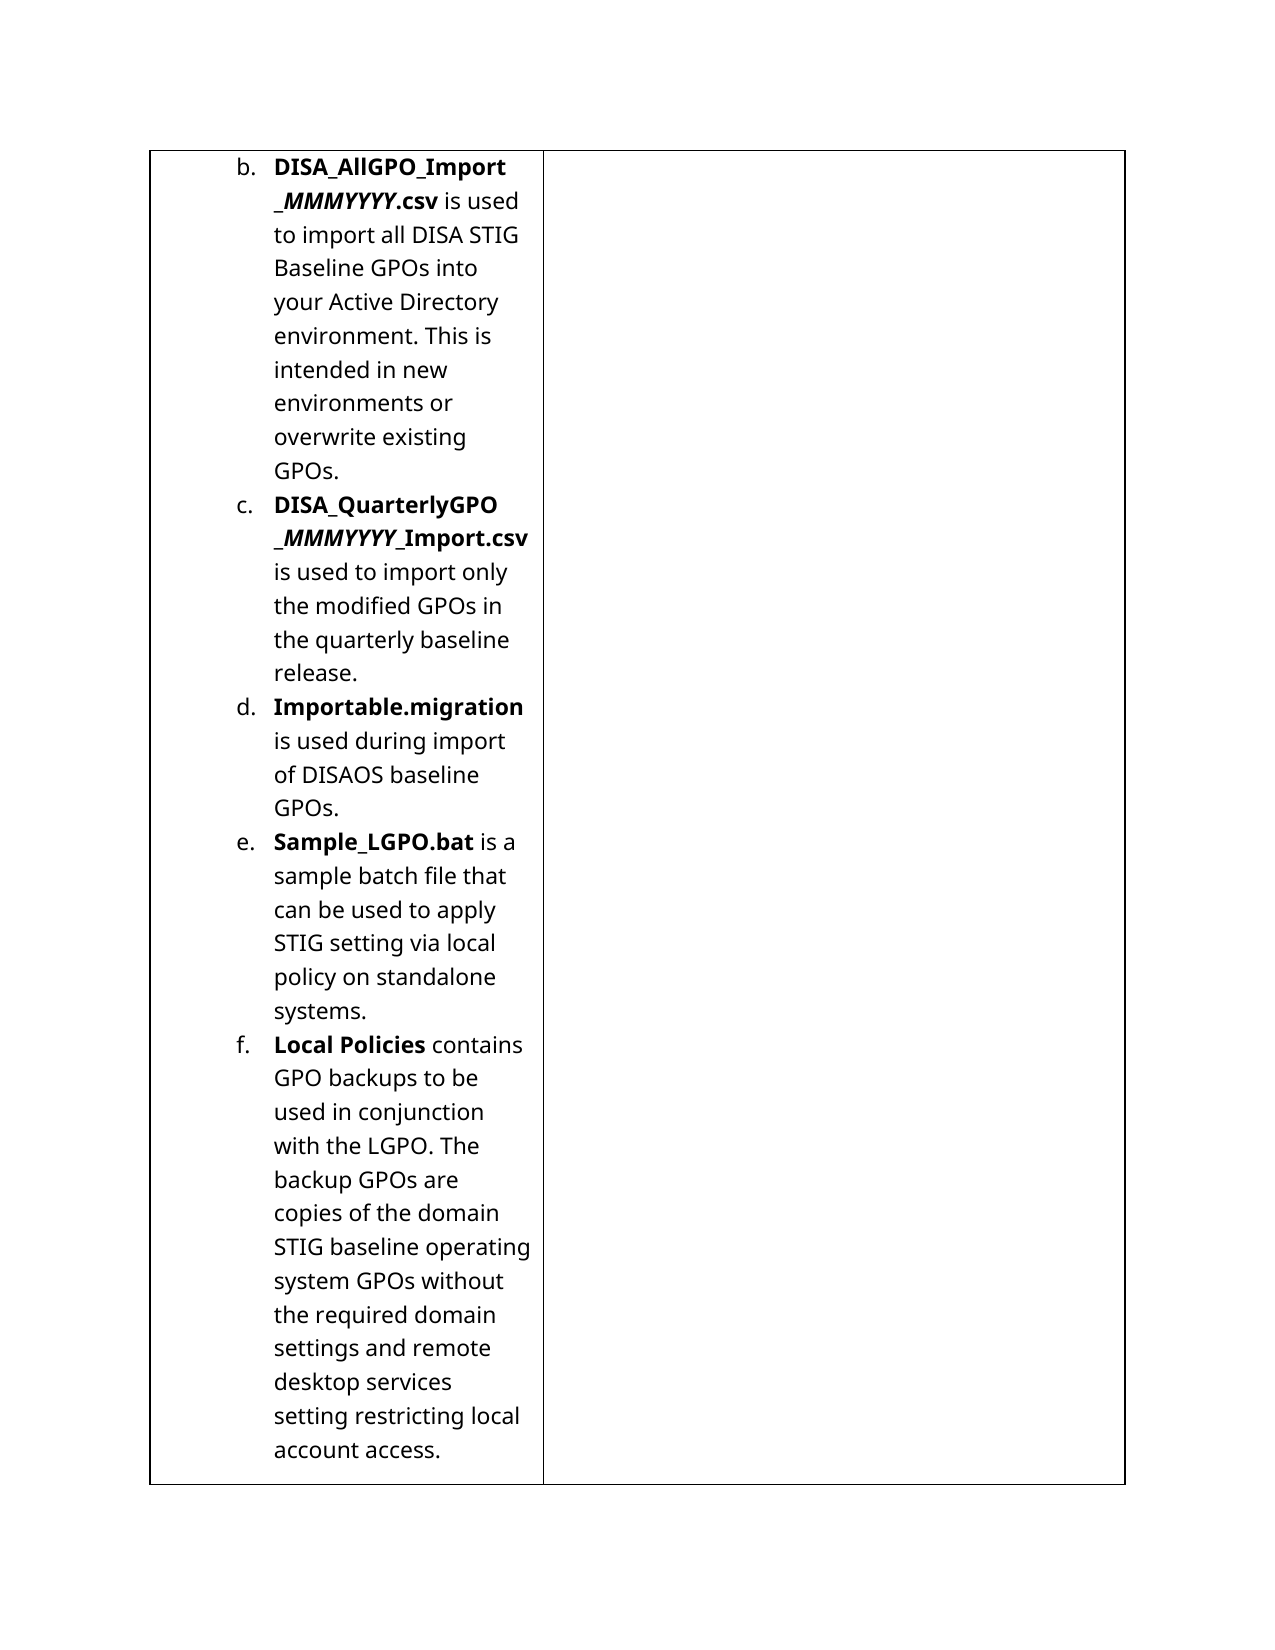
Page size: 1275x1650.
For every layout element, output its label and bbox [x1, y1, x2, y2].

table_cell [151, 151, 543, 1483]
table_cell [544, 151, 1124, 1483]
